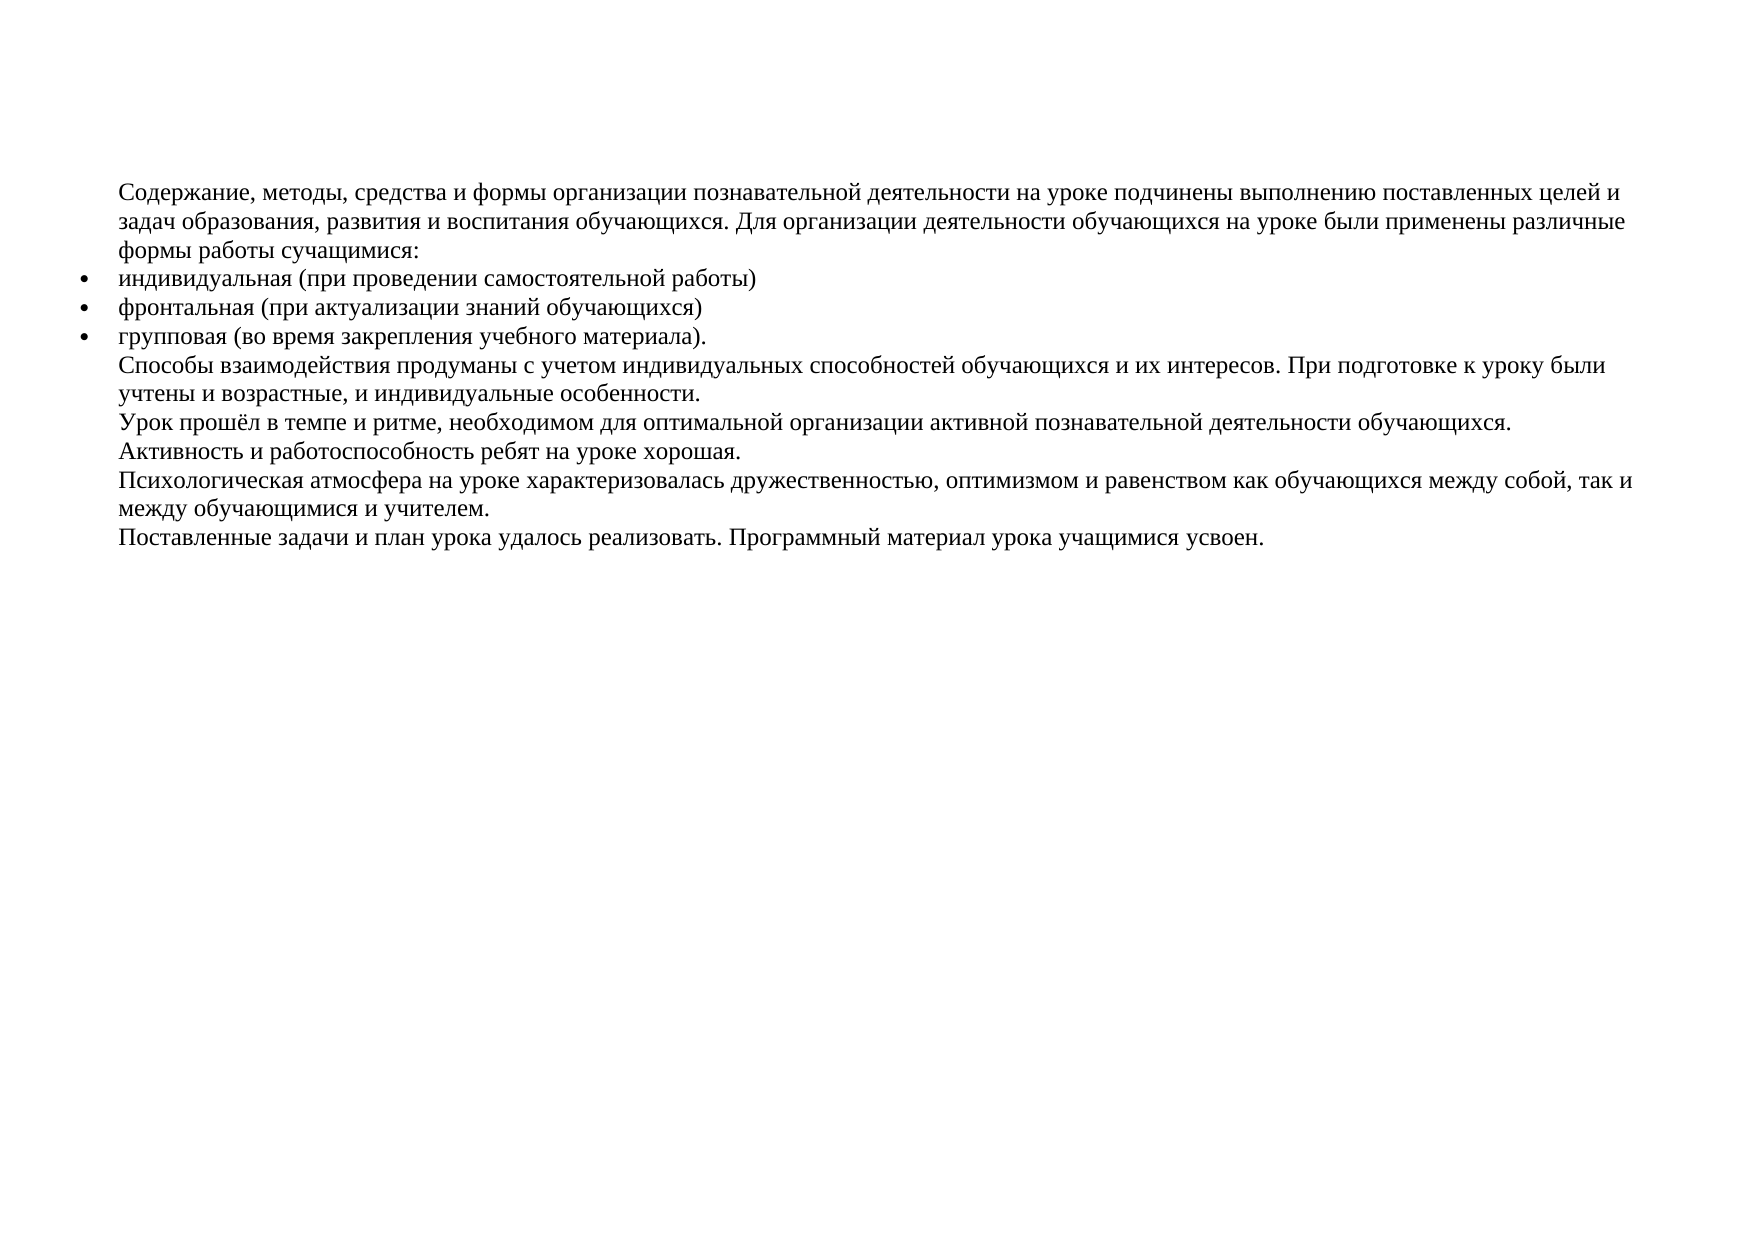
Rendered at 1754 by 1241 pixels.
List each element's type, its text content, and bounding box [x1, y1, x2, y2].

text Психологическая атмосфера на уроке характеризовалась дружественностью, оптимизмом и равенством как обучающихся между собой, так и между обучающимися и учителем. [118, 465, 1636, 522]
list фронтальная (при актуализации знаний обучающихся) [81, 292, 1636, 321]
text Урок прошёл в темпе и ритме, необходимом для оптимальной организации активной познавательной деятельности обучающихся. Активность и работоспособность ребят на уроке хорошая. [118, 407, 1636, 465]
text Способы взаимодействия продуманы с учетом индивидуальных способностей обучающихся и их интересов. При подготовке к уроку были учтены и возрастные, и индивидуальные особенности. [118, 350, 1636, 407]
text Поставленные задачи и план урока удалось реализовать. Программный материал урока учащимися усвоен. [118, 522, 1636, 551]
text Содержание, методы, средства и формы организации познавательной деятельности на уроке подчинены выполнению поставленных целей и задач образования, развития и воспитания обучающихся. Для организации деятельности обучающихся на уроке были применены различные формы работы сучащимися: [118, 177, 1636, 263]
list групповая (во время закрепления учебного материала). [81, 321, 1636, 350]
list индивидуальная (при проведении самостоятельной работы) [81, 263, 1636, 292]
